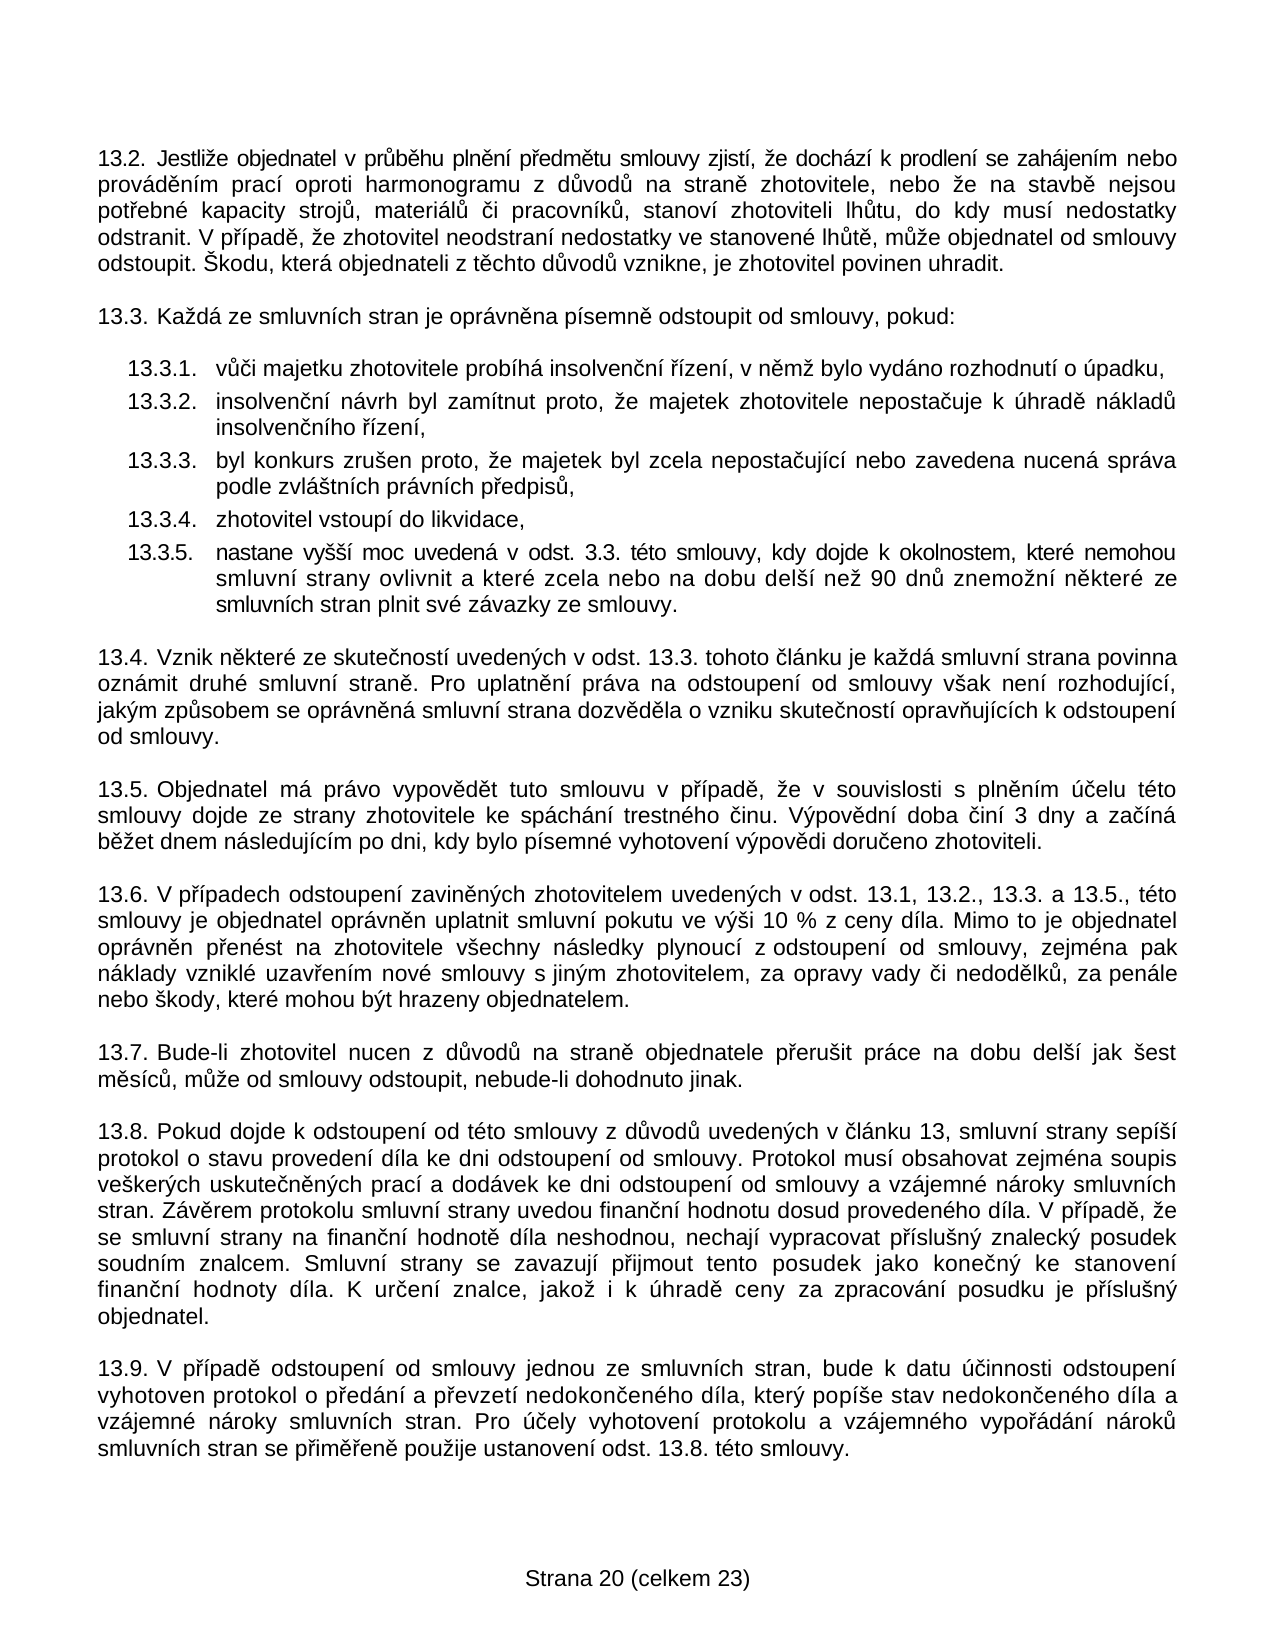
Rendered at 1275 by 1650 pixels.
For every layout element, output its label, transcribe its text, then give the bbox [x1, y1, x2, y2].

list vůči majetku zhotovitele probíhá insolvenční řízení, v němž bylo vydáno rozhodnutí o úpadku, [127, 355, 1177, 382]
list Vznik některé ze skutečností uvedených v odst. 13.3. tohoto článku je každá smluvní strana povinna oznámit druhé smluvní straně. Pro uplatnění práva na odstoupení od smlouvy však není rozhodující, jakým způsobem se oprávněná smluvní strana dozvěděla o vzniku skutečností opravňujících k odstoupení od smlouvy. [97, 644, 1177, 749]
list insolvenční návrh byl zamítnut proto, že majetek zhotovitele nepostačuje k úhradě nákladů insolvenčního řízení, [127, 388, 1177, 441]
list V případě odstoupení od smlouvy jednou ze smluvních stran, bude k datu účinnosti odstoupení vyhotoven protokol o předání a převzetí nedokončeného díla, který popíše stav nedokončeného díla a vzájemné nároky smluvních stran. Pro účely vyhotovení protokolu a vzájemného vypořádání nároků smluvních stran se přiměřeně použije ustanovení odst. 13.8. této smlouvy. [97, 1355, 1177, 1461]
list Jestliže objednatel v průběhu plnění předmětu smlouvy zjistí, že dochází k prodlení se zahájením nebo prováděním prací oproti harmonogramu z důvodů na straně zhotovitele, nebo že na stavbě nejsou potřebné kapacity strojů, materiálů či pracovníků, stanoví zhotoviteli lhůtu, do kdy musí nedostatky odstranit. V případě, že zhotovitel neodstraní nedostatky ve stanovené lhůtě, může objednatel od smlouvy odstoupit. Škodu, která objednateli z těchto důvodů vznikne, je zhotovitel povinen uhradit. [97, 144, 1177, 276]
list byl konkurs zrušen proto, že majetek byl zcela nepostačující nebo zavedena nucená správa podle zvláštních právních předpisů, [127, 447, 1177, 499]
list zhotovitel vstoupí do likvidace, [127, 506, 1177, 532]
list Každá ze smluvních stran je oprávněna písemně odstoupit od smlouvy, pokud: [97, 303, 1177, 329]
list nastane vyšší moc uvedená v odst. 3.3. této smlouvy, kdy dojde k okolnostem, které nemohou smluvní strany ovlivnit a které zcela nebo na dobu delší než 90 dnů znemožní některé ze smluvních stran plnit své závazky ze smlouvy. [127, 538, 1177, 617]
list Objednatel má právo vypovědět tuto smlouvu v případě, že v souvislosti s plněním účelu této smlouvy dojde ze strany zhotovitele ke spáchání trestného činu. Výpovědní doba činí 3 dny a začíná běžet dnem následujícím po dni, kdy bylo písemné vyhotovení výpovědi doručeno zhotoviteli. [97, 776, 1177, 855]
list Bude-li zhotovitel nucen z důvodů na straně objednatele přerušit práce na dobu delší jak šest měsíců, může od smlouvy odstoupit, nebude-li dohodnuto jinak. [97, 1039, 1177, 1092]
list V případech odstoupení zaviněných zhotovitelem uvedených v odst. 13.1, 13.2., 13.3. a 13.5., této smlouvy je objednatel oprávněn uplatnit smluvní pokutu ve výši 10 % z ceny díla. Mimo to je objednatel oprávněn přenést na zhotovitele všechny následky plynoucí z odstoupení od smlouvy, zejména pak náklady vzniklé uzavřením nové smlouvy s jiným zhotovitelem, za opravy vady či nedodělků, za penále nebo škody, které mohou být hrazeny objednatelem. [97, 881, 1177, 1013]
list Pokud dojde k odstoupení od této smlouvy z důvodů uvedených v článku 13, smluvní strany sepíší protokol o stavu provedení díla ke dni odstoupení od smlouvy. Protokol musí obsahovat zejména soupis veškerých uskutečněných prací a dodávek ke dni odstoupení od smlouvy a vzájemné nároky smluvních stran. Závěrem protokolu smluvní strany uvedou finanční hodnotu dosud provedeného díla. V případě, že se smluvní strany na finanční hodnotě díla neshodnou, nechají vypracovat příslušný znalecký posudek soudním znalcem. Smluvní strany se zavazují přijmout tento posudek jako konečný ke stanovení finanční hodnoty díla. K určení znalce, jakož i k úhradě ceny za zpracování posudku je příslušný objednatel. [97, 1118, 1177, 1329]
